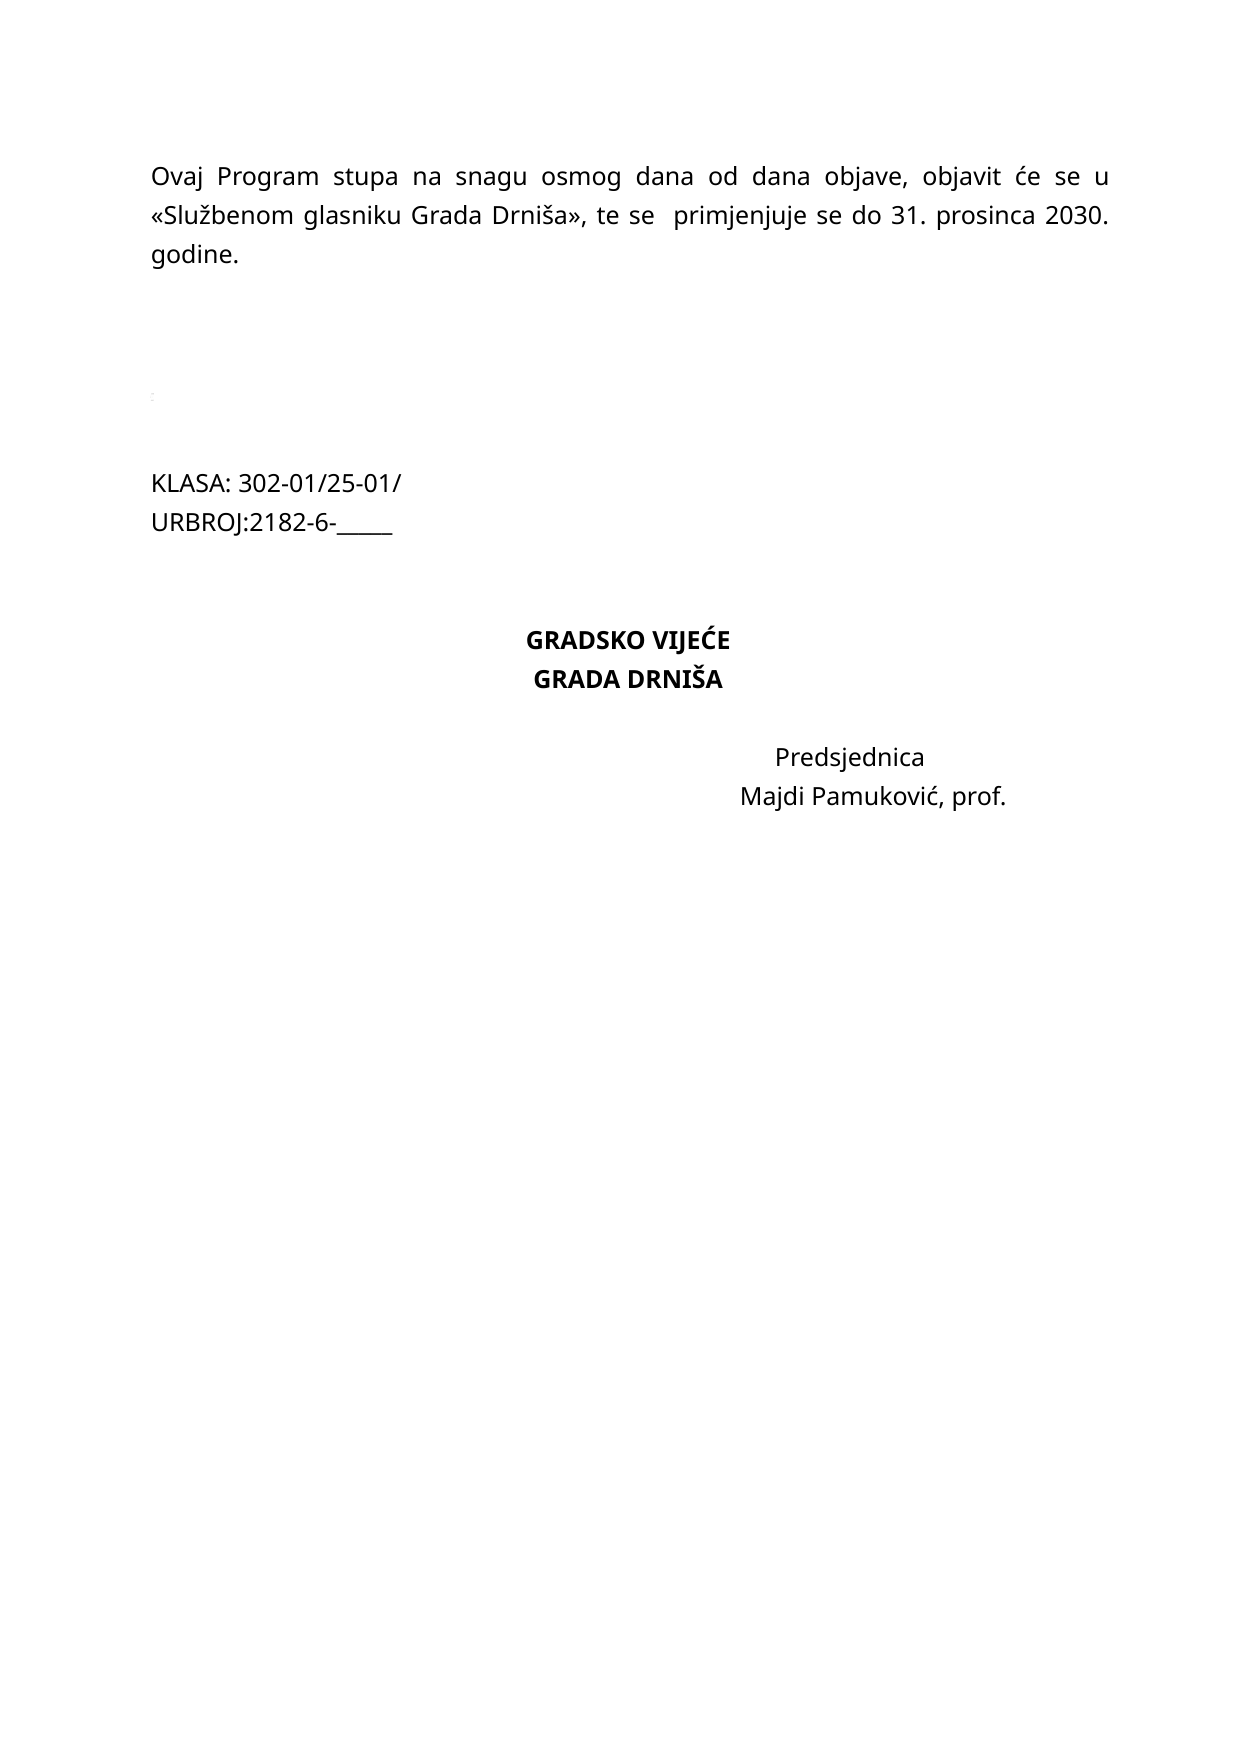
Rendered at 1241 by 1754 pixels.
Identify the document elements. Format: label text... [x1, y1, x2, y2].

text Majdi Pamuković, prof. [151, 779, 1111, 813]
text Predsjednica [151, 740, 1109, 774]
text GRADA DRNIŠA [151, 662, 1105, 696]
text Ovaj Program stupa na snagu osmog dana od dana objave, objavit će se u «Službenom glasniku Grada Drniša», te se primjenjuje se do 31. prosinca 2030. godine. [151, 158, 1111, 271]
text KLASA: 302-01/25-01/ [151, 466, 1106, 500]
text URBROJ:2182-6-_____ [151, 505, 1106, 539]
text GRADSKO VIJEĆE [151, 622, 1105, 656]
